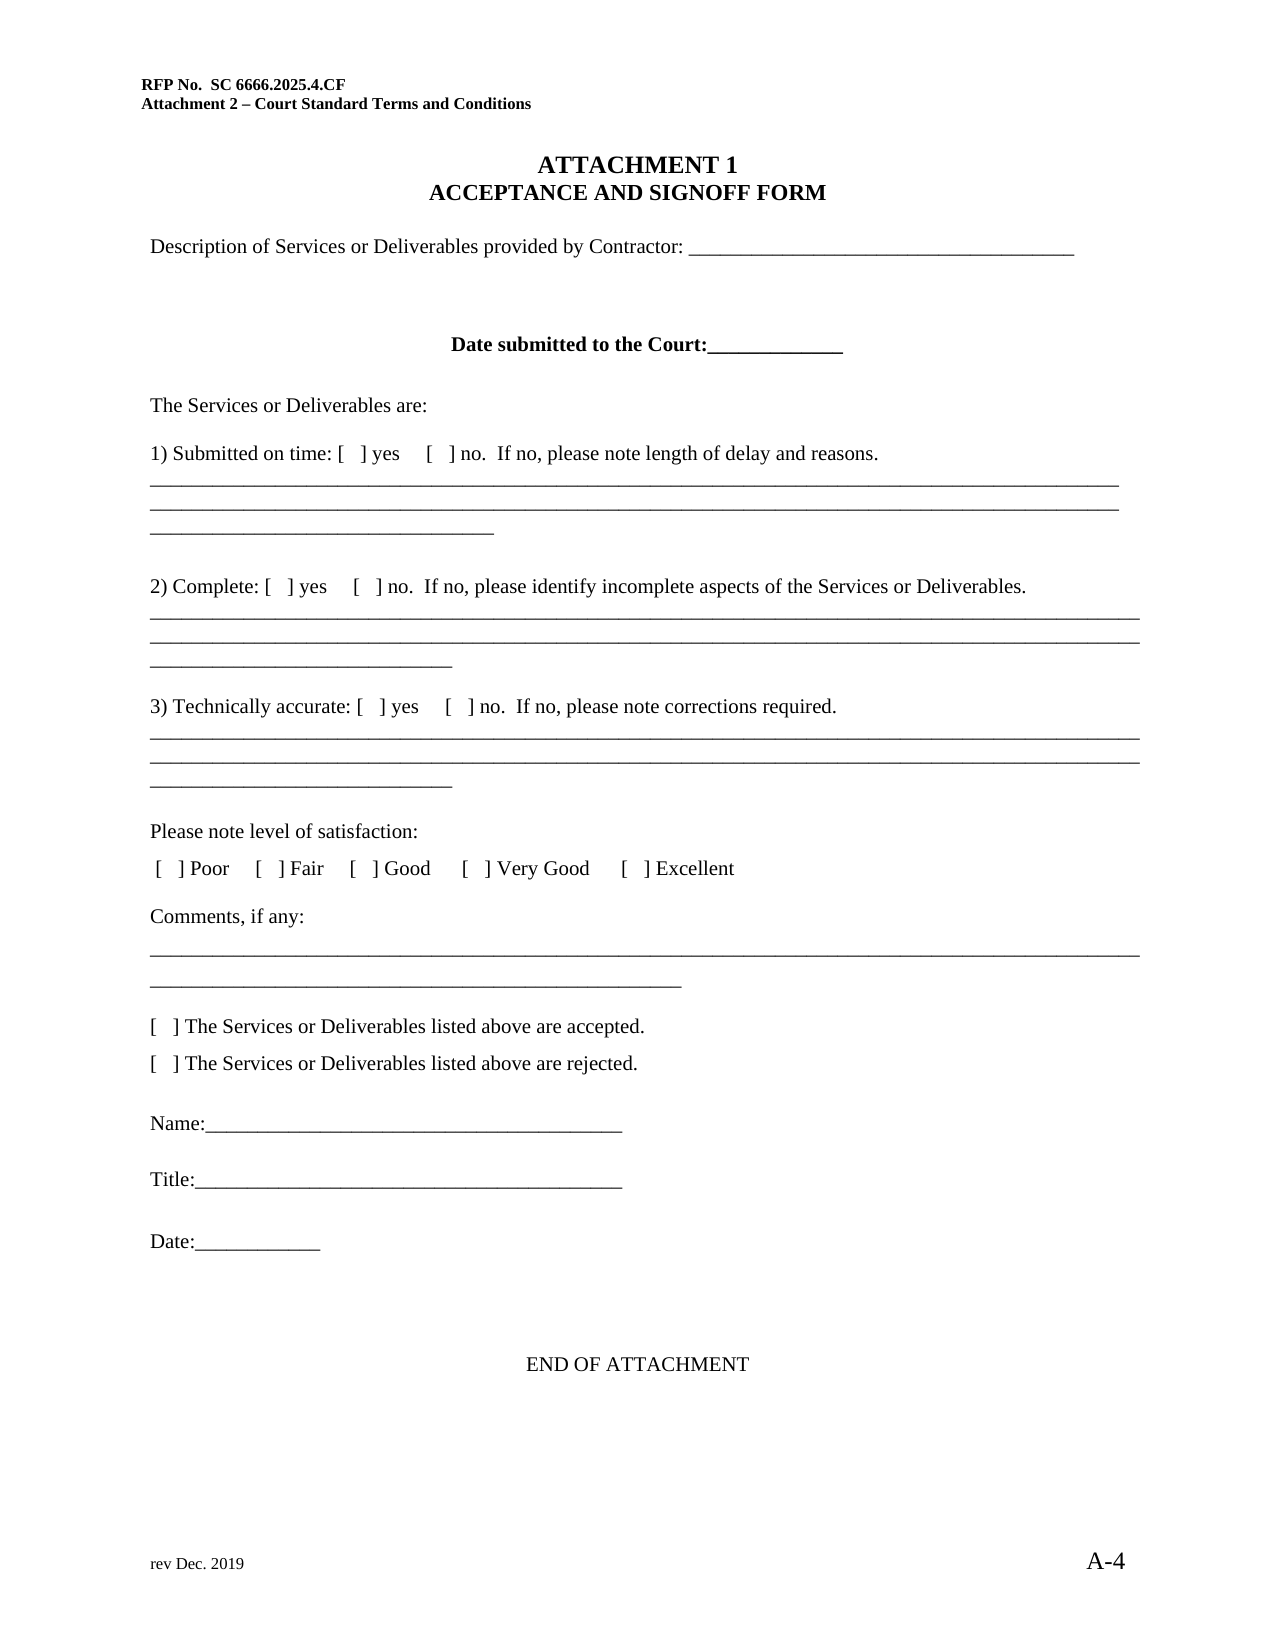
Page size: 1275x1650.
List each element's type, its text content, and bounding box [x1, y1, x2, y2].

text ___________________________________________________________________________________________________________________________________________________________________________________________________________________________ [150, 598, 1144, 670]
text 2) Complete: [ ] yes [ ] no. If no, please identify incomplete aspects of the Services or Deliverables. [150, 573, 1144, 598]
text [ ] The Services or Deliverables listed above are accepted. [150, 1014, 1125, 1038]
subtitle Title:_________________________________________ [150, 1159, 1125, 1191]
text [ ] Poor [ ] Fair [ ] Good [ ] Very Good [ ] Excellent [150, 855, 1144, 879]
text Name:________________________________________ [150, 1111, 1144, 1135]
text ATTACHMENT 1 [150, 150, 1125, 179]
subtitle Date submitted to the Court:_____________ [150, 332, 1144, 356]
text ___________________________________________________________________________________________________________________________________________________________________________________________________________________________ [150, 465, 1125, 537]
subtitle END OF ATTACHMENT [150, 1352, 1125, 1376]
text Description of Services or Deliverables provided by Contractor: _____________________________________ [150, 234, 1125, 258]
text __________________________________________________________________________________________________________________________________________________ [150, 928, 1144, 990]
text Please note level of satisfaction: [150, 819, 1125, 843]
text ___________________________________________________________________________________________________________________________________________________________________________________________________________________________ [150, 718, 1144, 790]
subtitle Acceptance AND Signoff Form [150, 179, 1106, 205]
text The Services or Deliverables are: [150, 393, 1144, 417]
text 1) Submitted on time: [ ] yes [ ] no. If no, please note length of delay and reasons. [150, 441, 1144, 465]
text 3) Technically accurate: [ ] yes [ ] no. If no, please note corrections required. [150, 694, 1144, 718]
text Comments, if any: [150, 903, 1144, 928]
text [ ] The Services or Deliverables listed above are rejected. [150, 1051, 1125, 1075]
subtitle Date:____________ [150, 1222, 1125, 1253]
